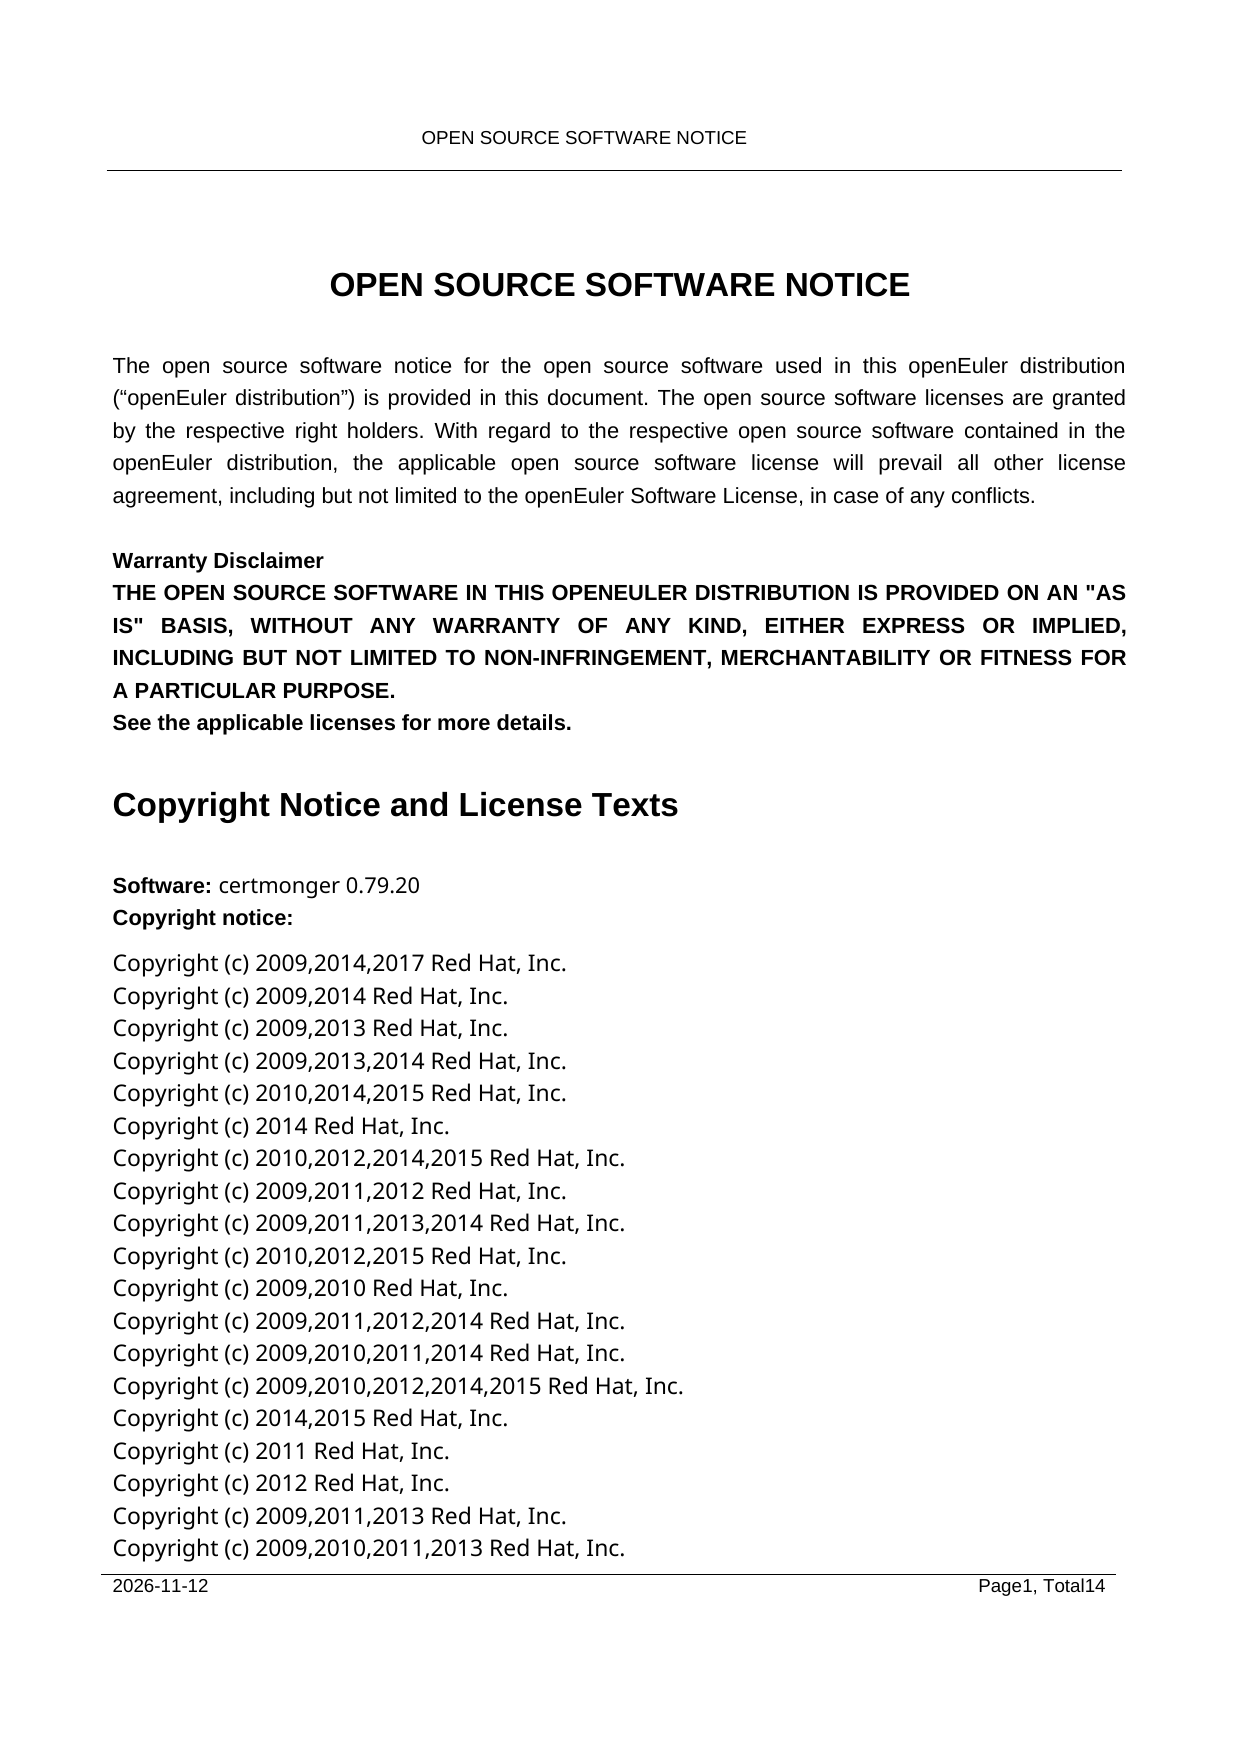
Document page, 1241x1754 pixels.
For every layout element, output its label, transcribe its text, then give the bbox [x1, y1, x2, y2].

text Warranty Disclaimer [112, 544, 1128, 576]
text The open source software notice for the open source software used in this openEuler distribution (“openEuler distribution”) is provided in this document. The open source software licenses are granted by the respective right holders. With regard to the respective open source software contained in the openEuler distribution, the applicable open source software license will prevail all other license agreement, including but not limited to the openEuler Software License, in case of any conflicts. [112, 349, 1128, 511]
text OPEN SOURCE SOFTWARE NOTICE [112, 251, 1128, 316]
text THE OPEN SOURCE SOFTWARE IN THIS OPENEULER DISTRIBUTION IS PROVIDED ON AN "AS IS" BASIS, WITHOUT ANY WARRANTY OF ANY KIND, EITHER EXPRESS OR IMPLIED, INCLUDING BUT NOT LIMITED TO NON-INFRINGEMENT, MERCHANTABILITY OR FITNESS FOR A PARTICULAR PURPOSE. See the applicable licenses for more details. [112, 576, 1128, 739]
text Copyright Notice and License Texts [112, 771, 1128, 836]
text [112, 947, 1128, 1564]
text Copyright notice: [112, 901, 1128, 934]
title Software: certmonger 0.79.20 [112, 869, 1128, 901]
